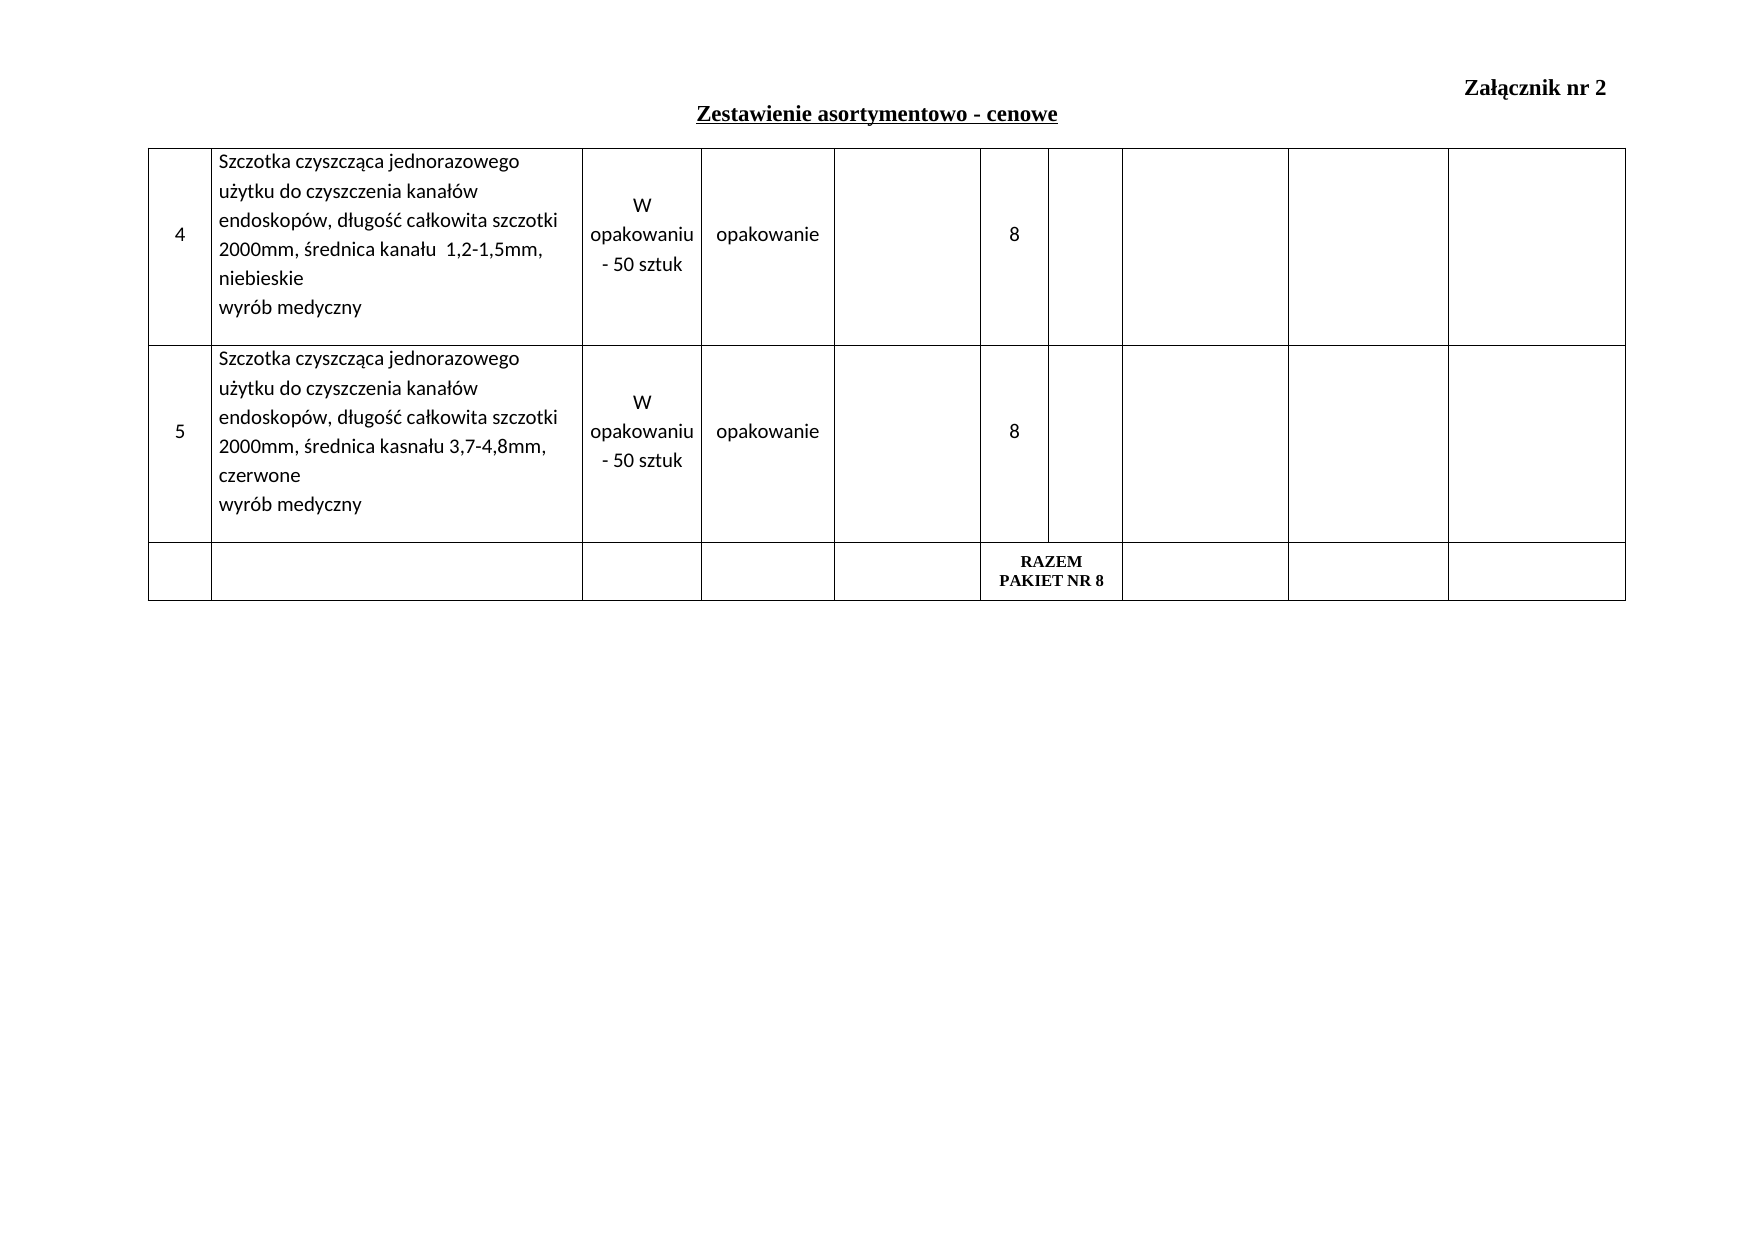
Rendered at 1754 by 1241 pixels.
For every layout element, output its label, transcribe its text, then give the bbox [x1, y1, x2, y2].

table_cell W opakowaniu - 50 sztuk [583, 346, 701, 542]
table_cell [1049, 149, 1122, 344]
table_cell [212, 543, 582, 599]
table_cell [1049, 346, 1122, 542]
table_cell [583, 543, 701, 599]
table_cell [702, 543, 834, 599]
table_cell [835, 346, 980, 542]
table_cell 5 [149, 346, 211, 542]
table_cell 4 [149, 149, 211, 344]
table_cell [1289, 149, 1448, 344]
table_cell [1289, 346, 1448, 542]
table_cell 8 [981, 346, 1048, 542]
table_cell [1123, 149, 1288, 344]
table_cell Szczotka czyszcząca jednorazowego użytku do czyszczenia kanałów endoskopów, długość całkowita szczotki 2000mm, średnica kasnału 3,7-4,8mm, czerwone wyrób medyczny [212, 346, 582, 542]
table_cell [1449, 346, 1625, 542]
table_cell [1289, 543, 1448, 599]
table_cell [835, 543, 980, 599]
table_cell [1123, 543, 1288, 599]
table_cell [835, 149, 980, 344]
table_cell RAZEM PAKIET NR 8 [981, 543, 1122, 599]
table_cell [1449, 149, 1625, 344]
table_cell 8 [981, 149, 1048, 344]
table_cell Szczotka czyszcząca jednorazowego użytku do czyszczenia kanałów endoskopów, długość całkowita szczotki 2000mm, średnica kanału 1,2-1,5mm, niebieskie wyrób medyczny [212, 149, 582, 344]
table_cell [1449, 543, 1625, 599]
table_cell [149, 543, 211, 599]
table_cell opakowanie [702, 346, 834, 542]
table_cell opakowanie [702, 149, 834, 344]
table_cell W opakowaniu - 50 sztuk [583, 149, 701, 344]
table_cell [1123, 346, 1288, 542]
